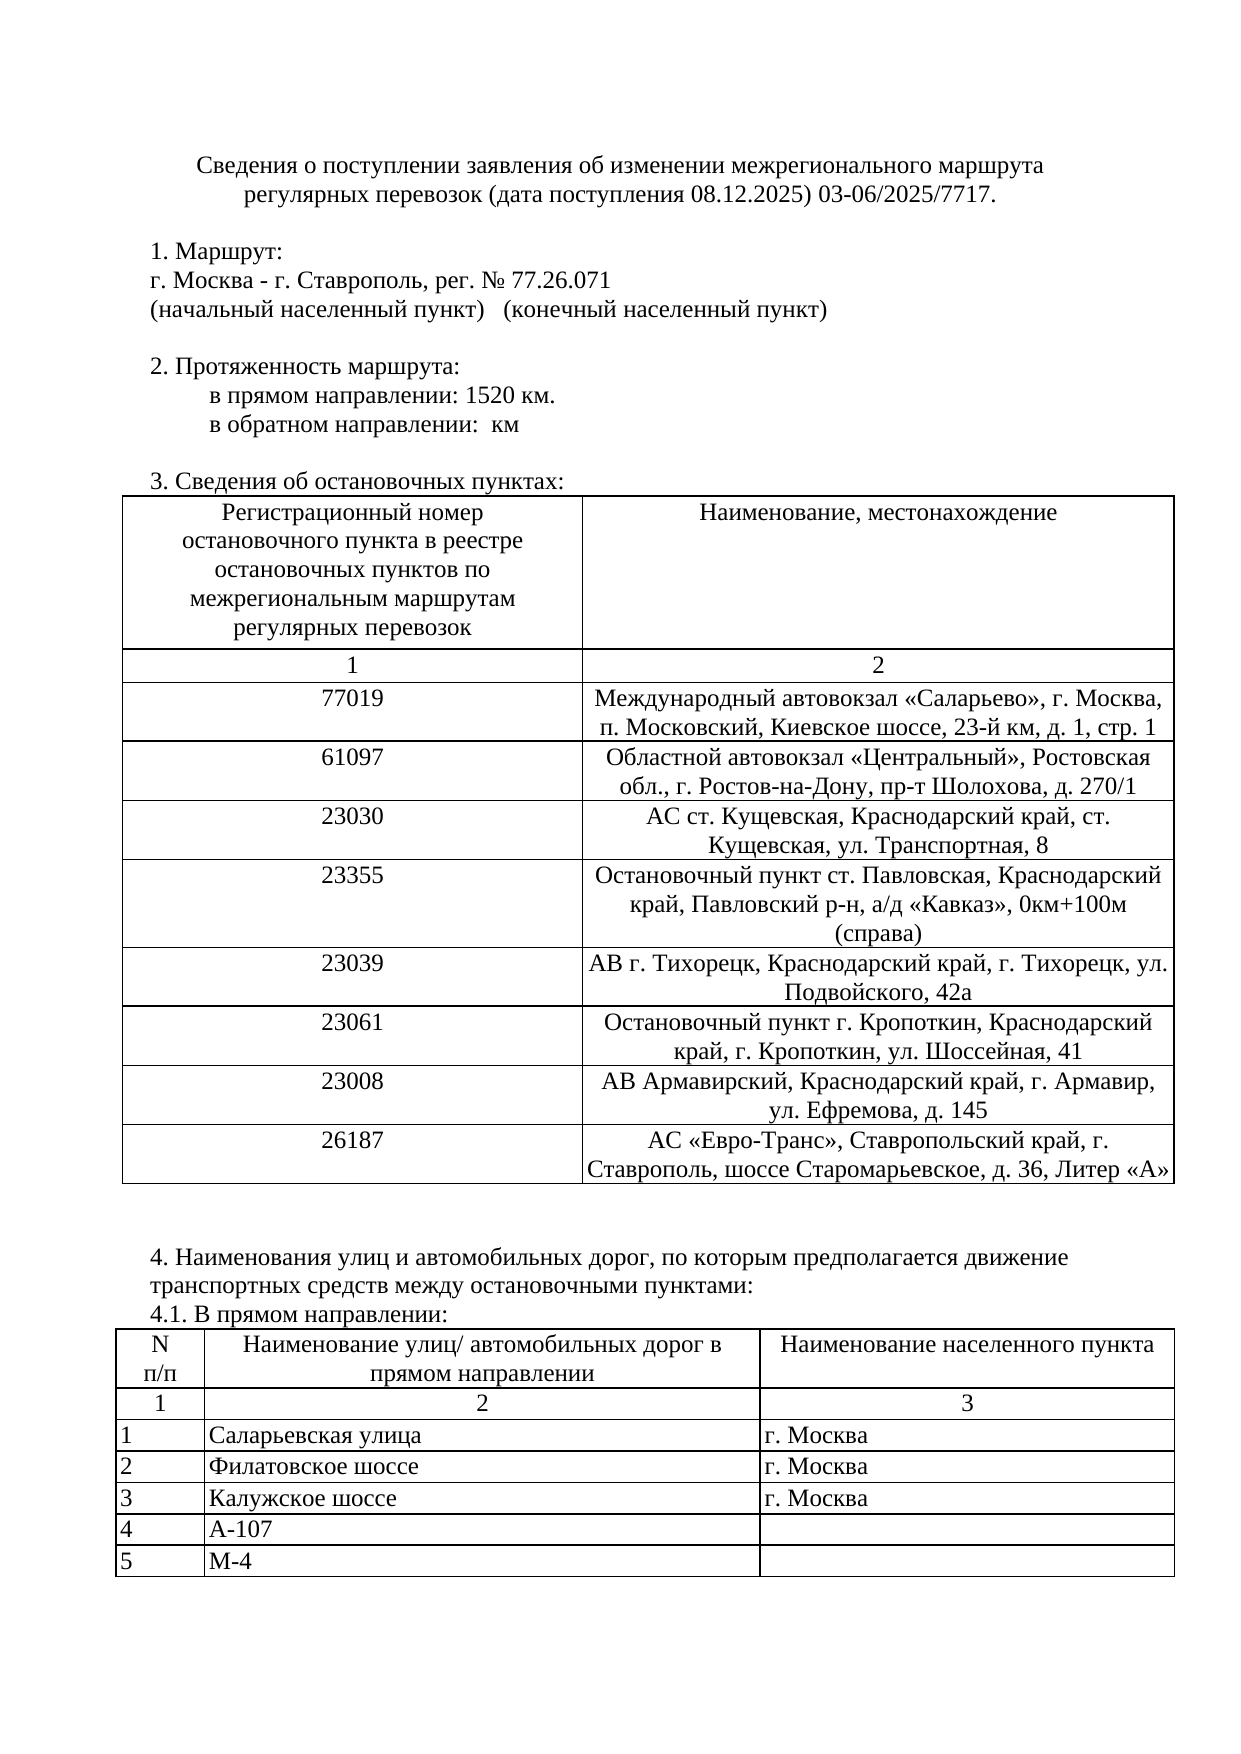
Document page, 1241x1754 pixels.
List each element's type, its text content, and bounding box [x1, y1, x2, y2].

table_cell 5 [117, 1546, 204, 1576]
table_cell АВ Армавирский, Краснодарский край, г. Армавир, ул. Ефремова, д. 145 [583, 1066, 1173, 1123]
text 2. Протяженность маршрута: [150, 351, 1090, 380]
table_header N п/п [117, 1330, 204, 1387]
text (начальный населенный пункт) (конечный населенный пункт) [150, 294, 1090, 322]
text 1. Маршрут: [150, 236, 1090, 265]
table_cell 77019 [123, 683, 582, 740]
table_cell 2 [205, 1389, 759, 1418]
table_cell Остановочный пункт ст. Павловская, Краснодарский край, Павловский р-н, а/д «Кавказ», 0км+100м (справа) [583, 860, 1173, 946]
table_cell 26187 [123, 1125, 582, 1183]
table_cell АС «Евро-Транс», Ставропольский край, г. Ставрополь, шоссе Старомарьевское, д. 36, Литер «А» [583, 1125, 1173, 1183]
table_cell 2 [117, 1452, 204, 1481]
table_header Наименование, местонахождение [583, 497, 1173, 648]
table_cell 1 [123, 650, 582, 681]
table_cell АВ г. Тихорецк, Краснодарский край, г. Тихорецк, ул. Подвойского, 42а [583, 948, 1173, 1005]
table_cell Саларьевская улица [205, 1420, 759, 1450]
table_cell 23030 [123, 801, 582, 858]
text Сведения о поступлении заявления об изменении межрегионального маршрута регулярных перевозок (дата поступления 08.12.2025) 03-06/2025/7717. [150, 150, 1090, 207]
table_cell [761, 1546, 1174, 1576]
table_cell 1 [117, 1420, 204, 1450]
text в прямом направлении: 1520 км. [150, 380, 1090, 409]
table_header Наименование населенного пункта [761, 1330, 1174, 1387]
table_cell г. Москва [761, 1420, 1174, 1450]
table_cell Филатовское шоссе [205, 1452, 759, 1481]
table_header Регистрационный номер остановочного пункта в реестре остановочных пунктов по межрегиональным маршрутам регулярных перевозок [123, 497, 582, 648]
text 3. Сведения об остановочных пунктах: [150, 466, 1090, 495]
table_cell 3 [117, 1483, 204, 1513]
table_cell 2 [583, 650, 1173, 681]
table_cell М-4 [205, 1546, 759, 1576]
table_cell 23008 [123, 1066, 582, 1123]
table_cell А-107 [205, 1515, 759, 1544]
table_cell Калужское шоссе [205, 1483, 759, 1513]
table_header Наименование улиц/ автомобильных дорог в прямом направлении [205, 1330, 759, 1387]
table_cell 23039 [123, 948, 582, 1005]
table_cell АС ст. Кущевская, Краснодарский край, ст. Кущевская, ул. Транспортная, 8 [583, 801, 1173, 858]
table_cell 23355 [123, 860, 582, 946]
table_cell [761, 1515, 1174, 1544]
table_cell 61097 [123, 742, 582, 799]
table_cell Международный автовокзал «Саларьево», г. Москва, п. Московский, Киевское шоссе, 23-й км, д. 1, стр. 1 [583, 683, 1173, 740]
table_cell 4 [117, 1515, 204, 1544]
table_cell г. Москва [761, 1483, 1174, 1513]
text 4. Наименования улиц и автомобильных дорог, по которым предполагается движение транспортных средств между остановочными пунктами: [150, 1242, 1090, 1299]
table_cell Остановочный пункт г. Кропоткин, Краснодарский край, г. Кропоткин, ул. Шоссейная, 41 [583, 1007, 1173, 1064]
table_cell г. Москва [761, 1452, 1174, 1481]
table_cell 1 [117, 1389, 204, 1418]
table_cell Областной автовокзал «Центральный», Ростовская обл., г. Ростов-на-Дону, пр-т Шолохова, д. 270/1 [583, 742, 1173, 799]
table_cell 23061 [123, 1007, 582, 1064]
text 4.1. В прямом направлении: [150, 1299, 1090, 1328]
text г. Москва - г. Ставрополь, рег. № 77.26.071 [150, 265, 1090, 294]
text в обратном направлении: км [150, 409, 1090, 437]
table_cell 3 [761, 1389, 1174, 1418]
